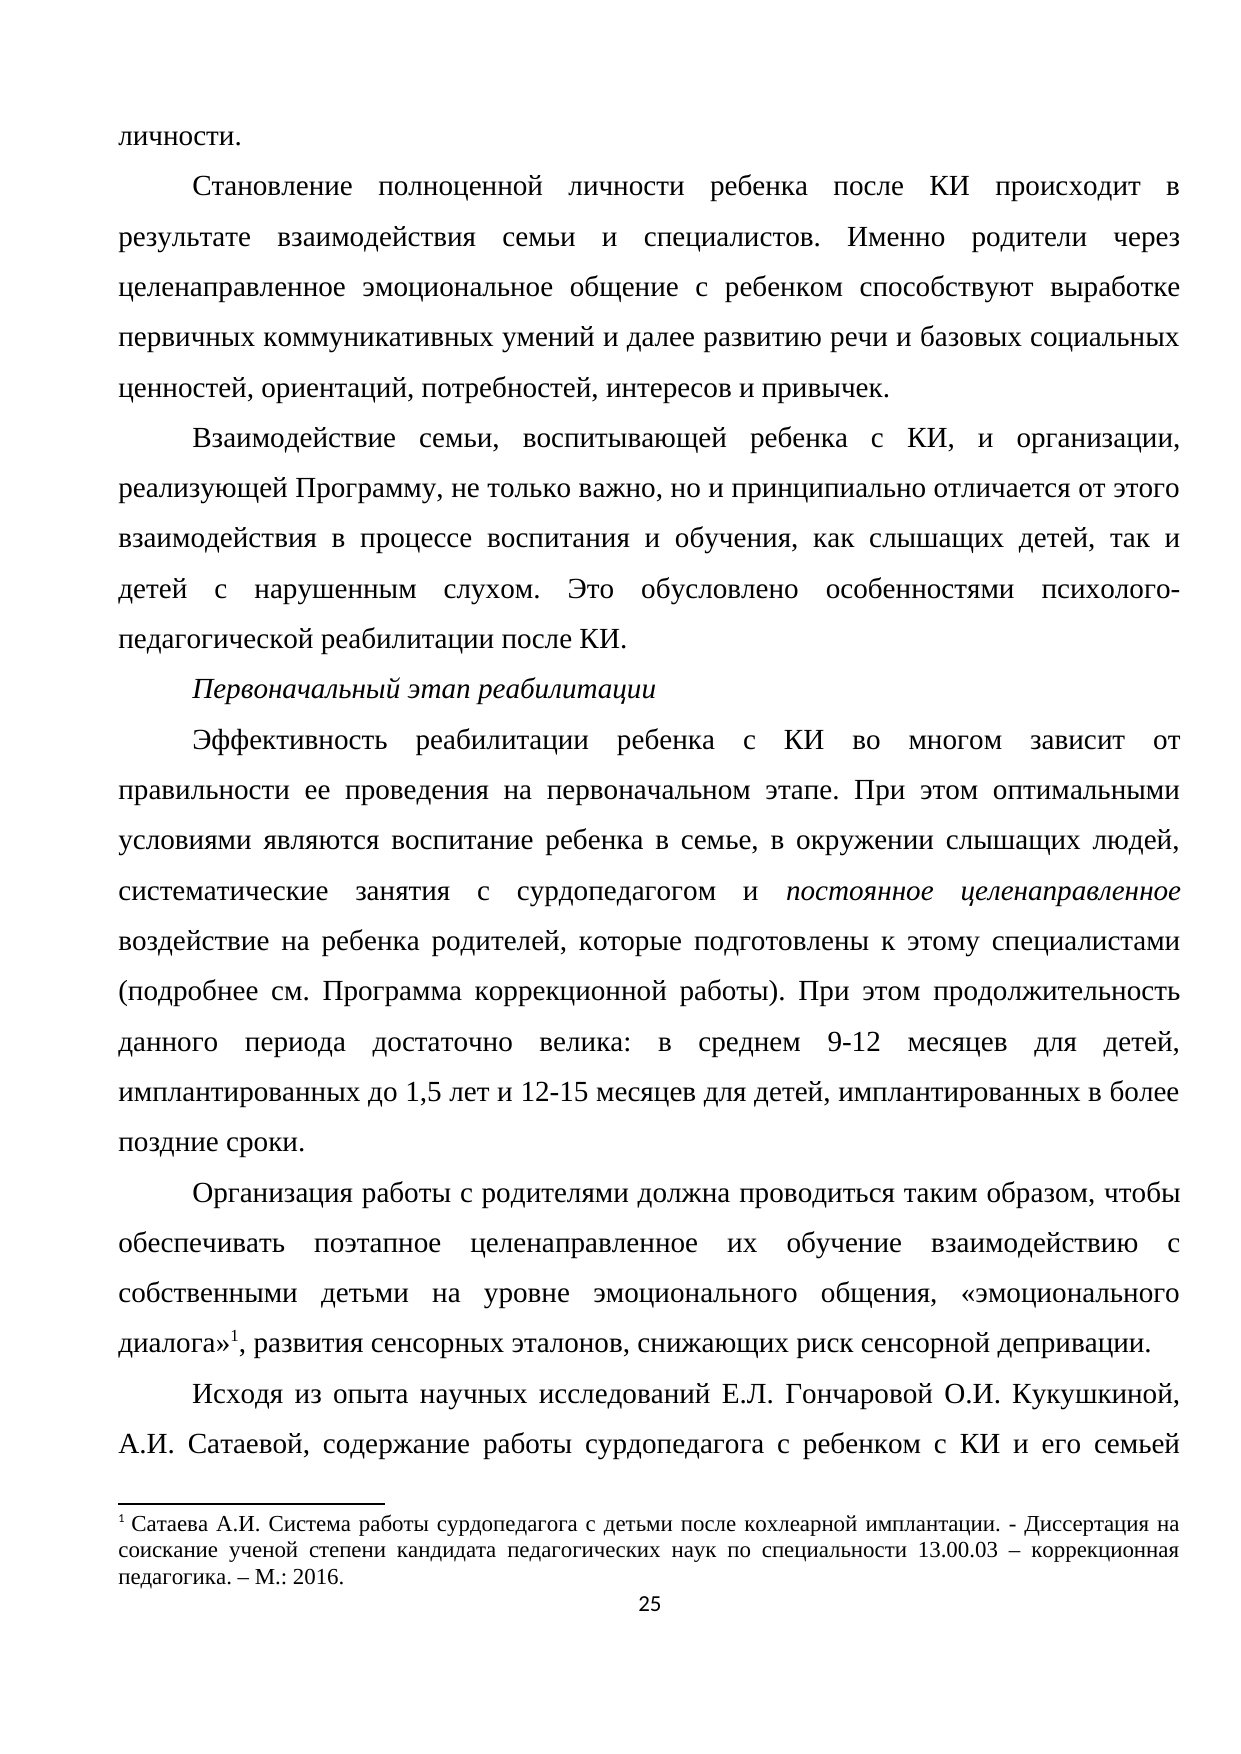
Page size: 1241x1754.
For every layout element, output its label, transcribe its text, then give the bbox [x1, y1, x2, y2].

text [118, 118, 1181, 152]
text Становление полноценной личности ребенка после КИ происходит в результате взаимодействия семьи и специалистов. Именно родители через целенаправленное эмоциональное общение с ребенком способствуют выработке первичных коммуникативных умений и далее развитию речи и базовых социальных ценностей, ориентаций, потребностей, интересов и привычек. [118, 168, 1181, 403]
text Первоначальный этап реабилитации [118, 672, 1181, 705]
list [118, 1376, 1181, 1460]
text Организация работы с родителями должна проводиться таким образом, чтобы обеспечивать поэтапное целенаправленное их обучение взаимодействию с собственными детьми на уровне эмоционального общения, «эмоционального диалога», развития сенсорных эталонов, снижающих риск сенсорной депривации. [118, 1175, 1181, 1359]
text Эффективность реабилитации ребенка с КИ во многом зависит от правильности ее проведения на первоначальном этапе. При этом оптимальными условиями являются воспитание ребенка в семье, в окружении слышащих людей, систематические занятия с сурдопедагогом и постоянное целенаправленное воздействие на ребенка родителей, которые подготовлены к этому специалистами (подробнее см. Программа коррекционной работы). При этом продолжительность данного периода достаточно велика: в среднем 9-12 месяцев для детей, имплантированных до 1,5 лет и 12-15 месяцев для детей, имплантированных в более поздние сроки. [118, 722, 1181, 1158]
text Взаимодействие семьи, воспитывающей ребенка с КИ, и организации, реализующей Программу, не только важно, но и принципиально отличается от этого взаимодействия в процессе воспитания и обучения, как слышащих детей, так и детей с нарушенным слухом. Это обусловлено особенностями психолого-педагогической реабилитации после КИ. [118, 420, 1181, 655]
